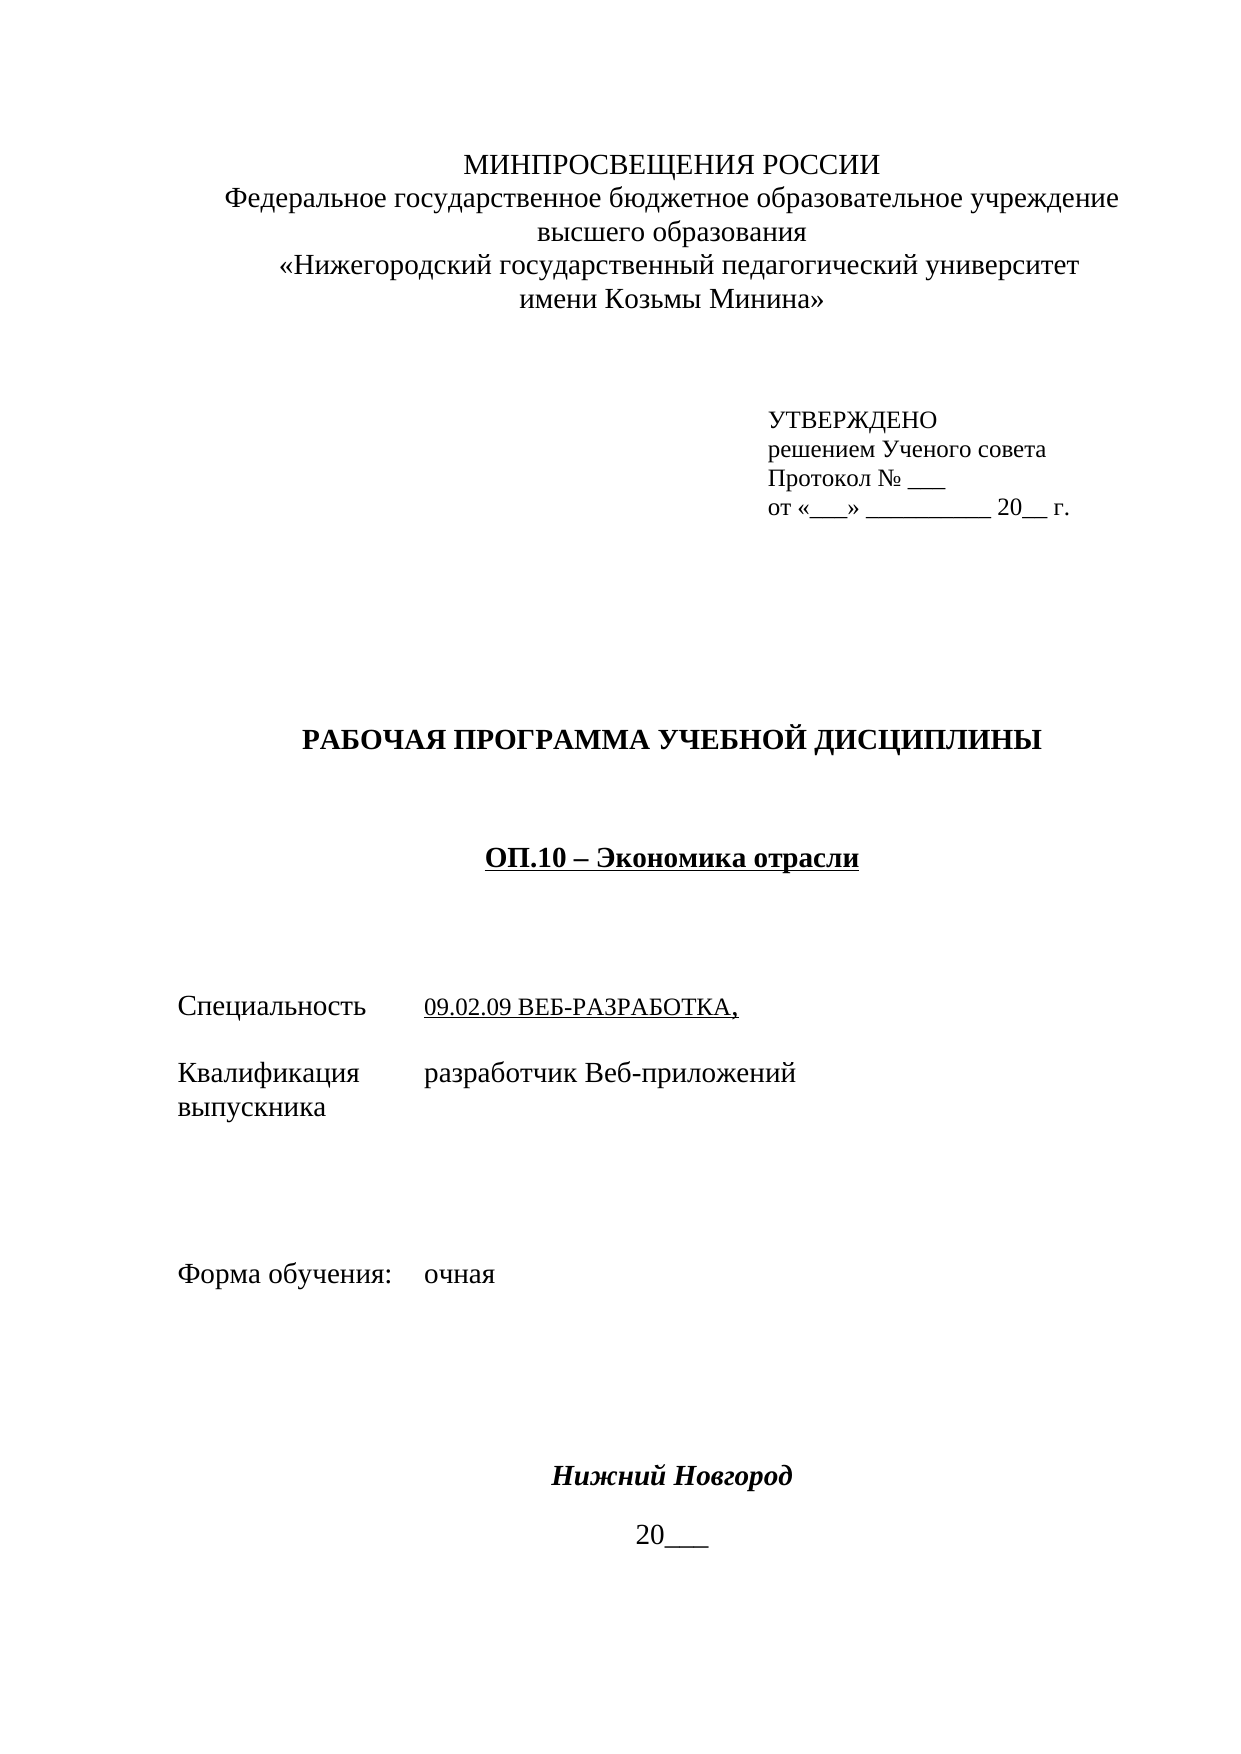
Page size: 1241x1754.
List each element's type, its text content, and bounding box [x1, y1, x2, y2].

table_header 09.02.09 ВЕБ-РАЗРАБОТКА, разработчик Веб-приложений [413, 988, 1140, 1256]
text УТВЕРЖДЕНО [768, 406, 1167, 434]
text «Нижегородский государственный педагогический университет [177, 247, 1167, 281]
table_cell очная [413, 1256, 1140, 1323]
text МИНПРОСВЕЩЕНИЯ РОССИИ [177, 147, 1167, 180]
table_cell Форма обучения: [166, 1256, 413, 1323]
text решением Ученого совета [768, 434, 1167, 463]
text от «___» __________ 20__ г. [768, 492, 1167, 521]
text 20___ [177, 1517, 1167, 1551]
text ОП.10 – Экономика отрасли [177, 841, 1167, 874]
text имени Козьмы Минина» [177, 281, 1167, 314]
text Протокол № ___ [768, 463, 1167, 492]
text высшего образования [177, 214, 1167, 247]
table_header Специальность Квалификация выпускника [166, 988, 413, 1256]
text Нижний Новгород [177, 1458, 1167, 1491]
text РАБОЧАЯ ПРОГРАММА УЧЕБНОЙ ДИСЦИПЛИНЫ [177, 722, 1167, 755]
text Федеральное государственное бюджетное образовательное учреждение [177, 180, 1167, 214]
